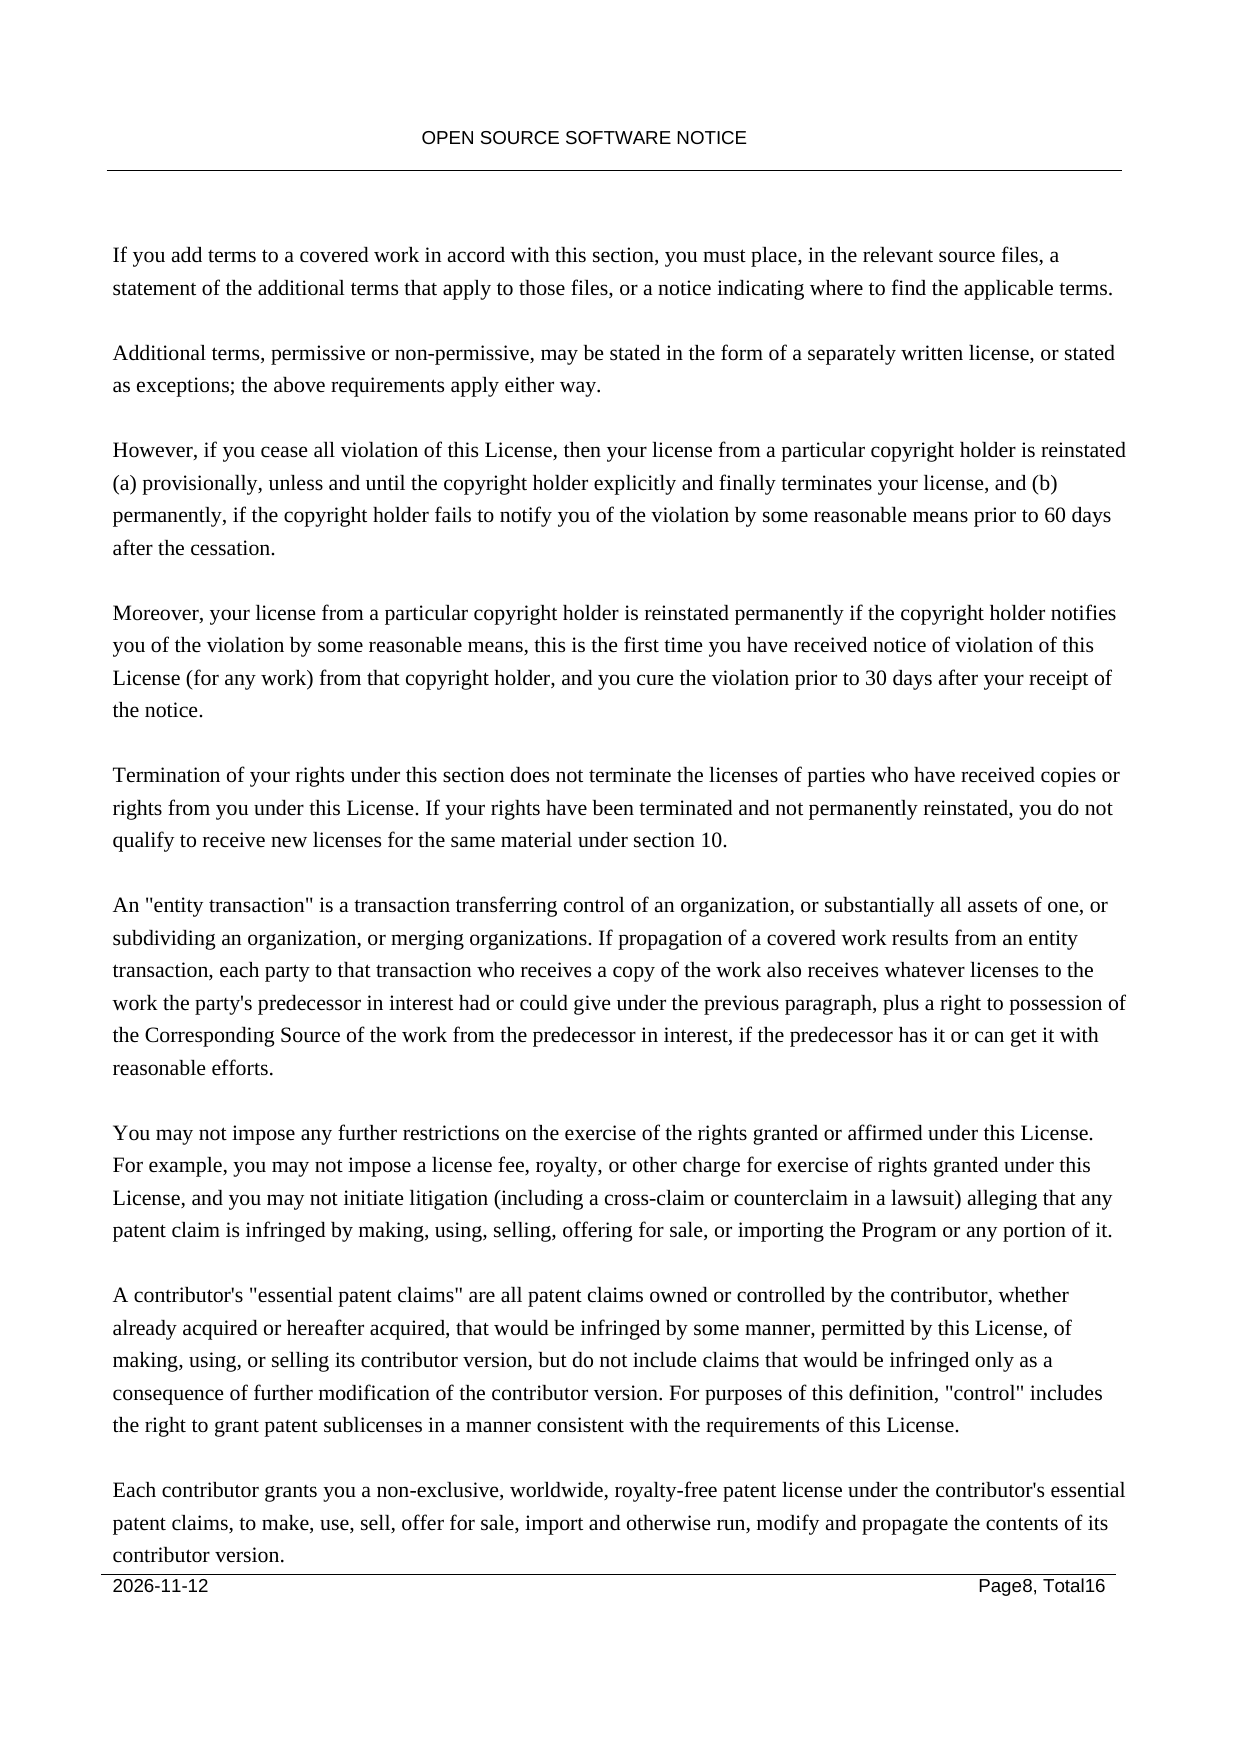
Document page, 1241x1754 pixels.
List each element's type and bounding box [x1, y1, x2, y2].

text [112, 206, 1128, 1571]
